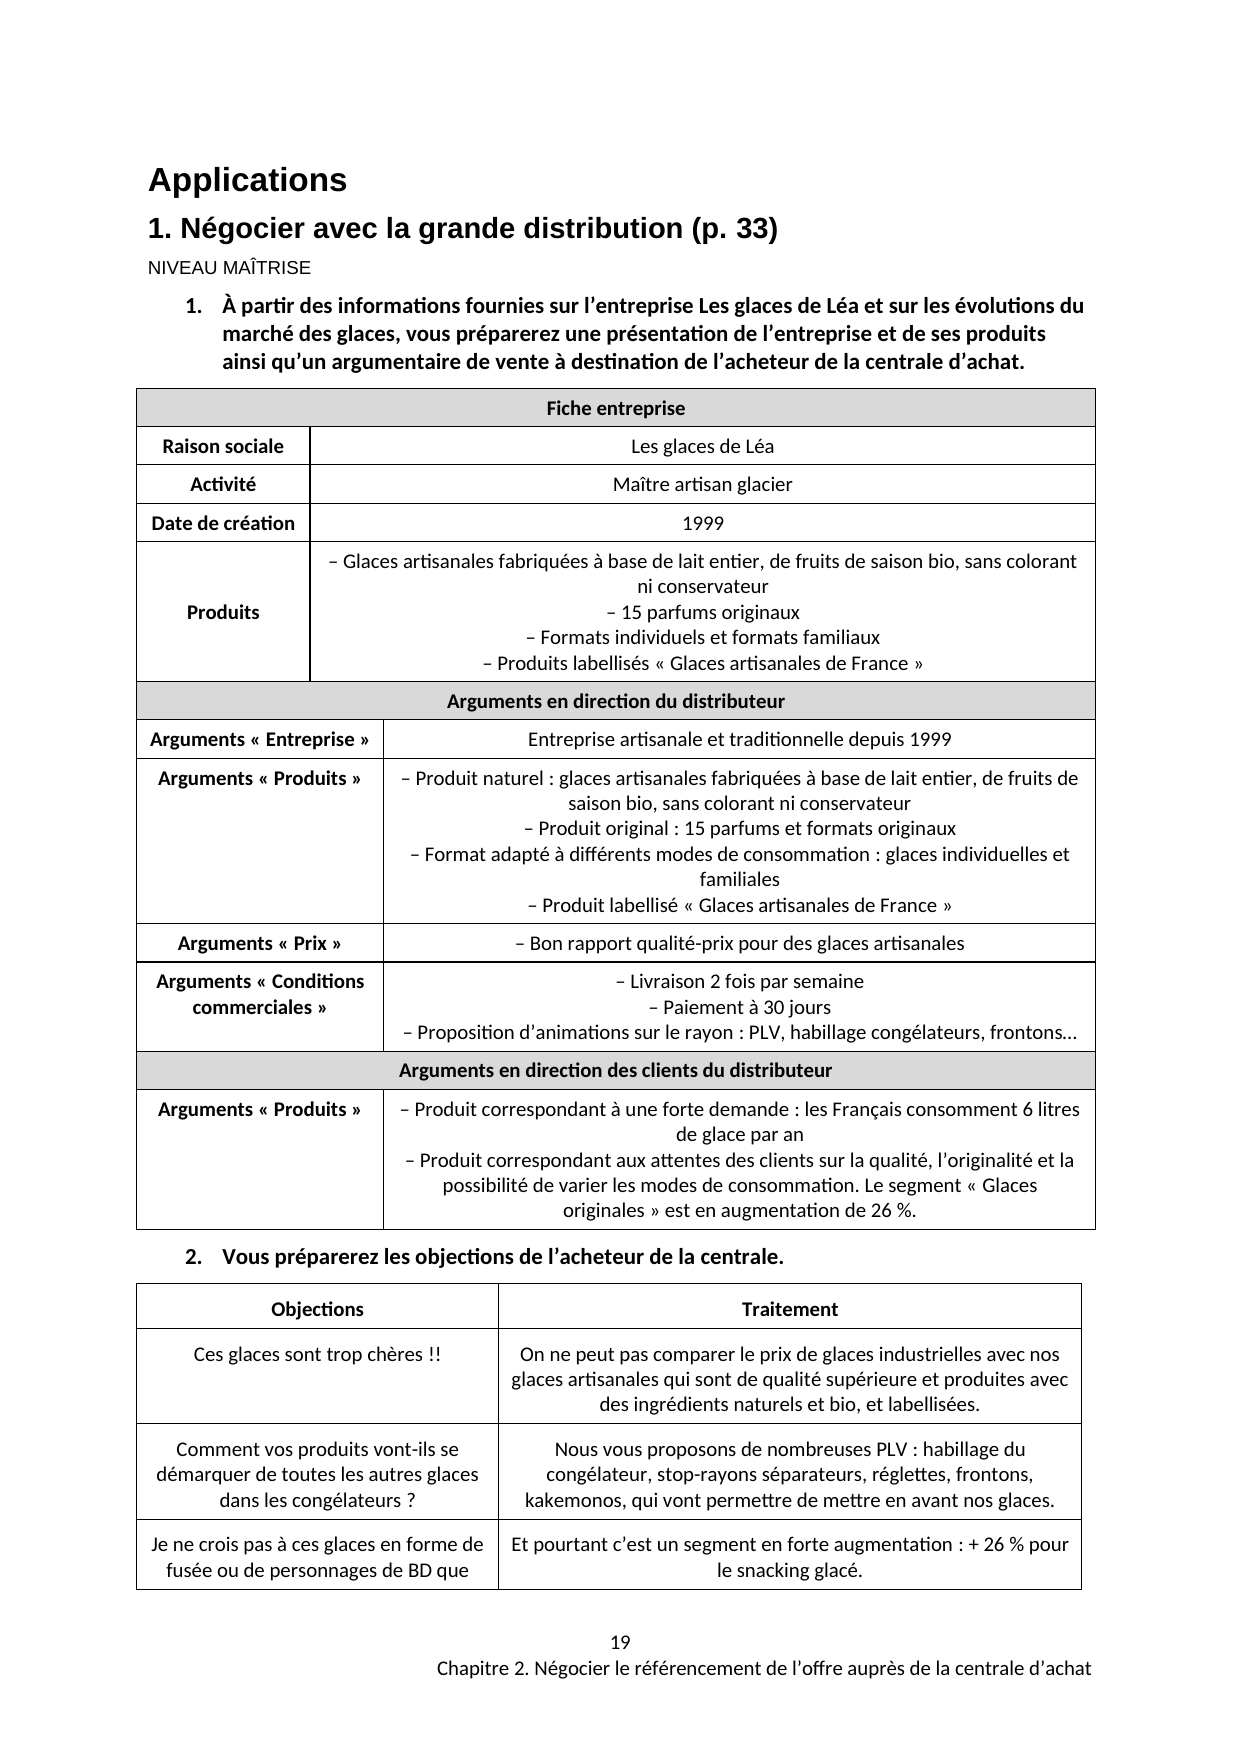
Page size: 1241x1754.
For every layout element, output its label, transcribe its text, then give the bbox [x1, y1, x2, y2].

table_cell Maître artisan glacier [311, 465, 1095, 503]
table_cell – Produit correspondant à une forte demande : les Français consomment 6 litres de glace par an – Produit correspondant aux attentes des clients sur la qualité, l’originalité et la possibilité de varier les modes de consommation. Le segment « Glaces originales » est en augmentation de 26 %. [384, 1090, 1095, 1229]
table_cell Comment vos produits vont-ils se démarquer de toutes les autres glaces dans les congélateurs ? [137, 1424, 498, 1518]
table_header Fiche entreprise [137, 389, 1095, 426]
text NIVEAU MAÎTRISE [148, 257, 1093, 279]
table_cell Nous vous proposons de nombreuses PLV : habillage du congélateur, stop-rayons séparateurs, réglettes, frontons, kakemonos, qui vont permettre de mettre en avant nos glaces. [499, 1424, 1081, 1518]
table_cell 1999 [311, 504, 1095, 541]
table_header Objections [137, 1284, 498, 1328]
table_cell Arguments en direction des clients du distributeur [137, 1052, 1095, 1089]
text Applications [148, 160, 1093, 198]
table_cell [137, 1520, 498, 1588]
table_header Traitement [499, 1284, 1081, 1328]
table_cell Arguments « Produits » [137, 1090, 383, 1229]
table_cell – Glaces artisanales fabriquées à base de lait entier, de fruits de saison bio, sans colorant ni conservateur – 15 parfums originaux – Formats individuels et formats familiaux – Produits labellisés « Glaces artisanales de France » [311, 542, 1095, 681]
table_cell – Livraison 2 fois par semaine – Paiement à 30 jours – Proposition d’animations sur le rayon : PLV, habillage congélateurs, frontons… [384, 963, 1095, 1051]
table_cell – Bon rapport qualité-prix pour des glaces artisanales [384, 924, 1095, 961]
list À partir des informations fournies sur l’entreprise Les glaces de Léa et sur les évolutions du marché des glaces, vous préparerez une présentation de l’entreprise et de ses produits ainsi qu’un argumentaire de vente à destination de l’acheteur de la centrale d’achat. [185, 291, 1093, 375]
table_cell Activité [137, 465, 309, 503]
table_cell Date de création [137, 504, 309, 541]
text 1. Négocier avec la grande distribution (p. 33) [148, 211, 1093, 244]
table_cell Ces glaces sont trop chères !! [137, 1329, 498, 1423]
table_cell Arguments « Conditions commerciales » [137, 963, 383, 1051]
text Vous préparerez les objections de l’acheteur de la centrale. [185, 1242, 1093, 1271]
table_cell Entreprise artisanale et traditionnelle depuis 1999 [384, 720, 1095, 758]
table_cell Arguments en direction du distributeur [137, 682, 1095, 719]
table_cell Les glaces de Léa [311, 427, 1095, 464]
table_cell Arguments « Produits » [137, 759, 383, 923]
table_cell Raison sociale [137, 427, 309, 464]
table_cell Arguments « Prix » [137, 924, 383, 961]
table_cell – Produit naturel : glaces artisanales fabriquées à base de lait entier, de fruits de saison bio, sans colorant ni conservateur – Produit original : 15 parfums et formats originaux – Format adapté à différents modes de consommation : glaces individuelles et familiales – Produit labellisé « Glaces artisanales de France » [384, 759, 1095, 923]
table_cell Produits [137, 542, 309, 681]
table_cell On ne peut pas comparer le prix de glaces industrielles avec nos glaces artisanales qui sont de qualité supérieure et produites avec des ingrédients naturels et bio, et labellisées. [499, 1329, 1081, 1423]
table_cell Arguments « Entreprise » [137, 720, 383, 758]
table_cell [499, 1520, 1081, 1588]
